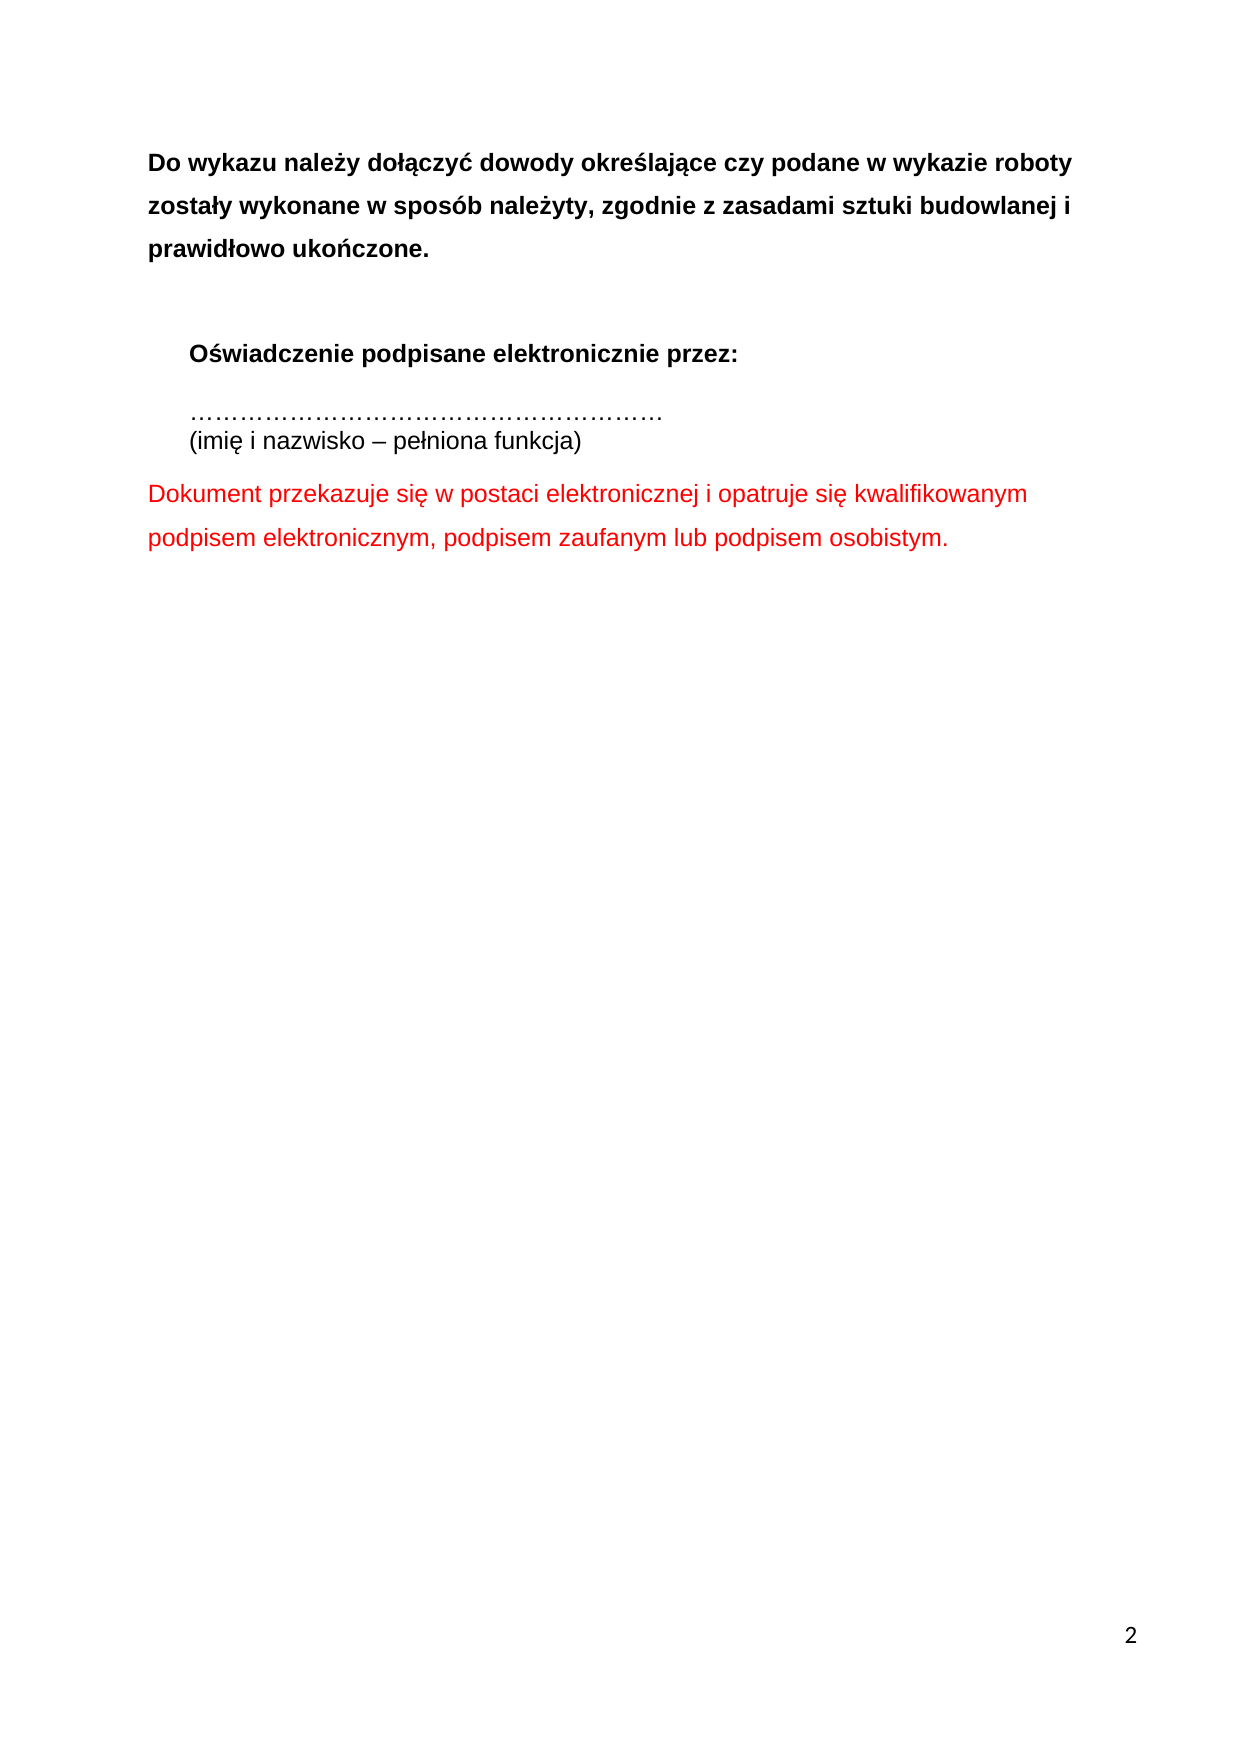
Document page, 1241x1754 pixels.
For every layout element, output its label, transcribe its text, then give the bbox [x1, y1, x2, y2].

text Do wykazu należy dołączyć dowody określające czy podane w wykazie roboty zostały wykonane w sposób należyty, zgodnie z zasadami sztuki budowlanej i prawidłowo ukończone. [148, 148, 1137, 263]
text Oświadczenie podpisane elektronicznie przez: [189, 339, 1137, 368]
text (imię i nazwisko – pełniona funkcja) [189, 426, 1137, 454]
text Dokument przekazuje się w postaci elektronicznej i opatruje się kwalifikowanym podpisem elektronicznym, podpisem zaufanym lub podpisem osobistym. [148, 479, 1137, 551]
text ………………………………………………… [189, 397, 1137, 426]
